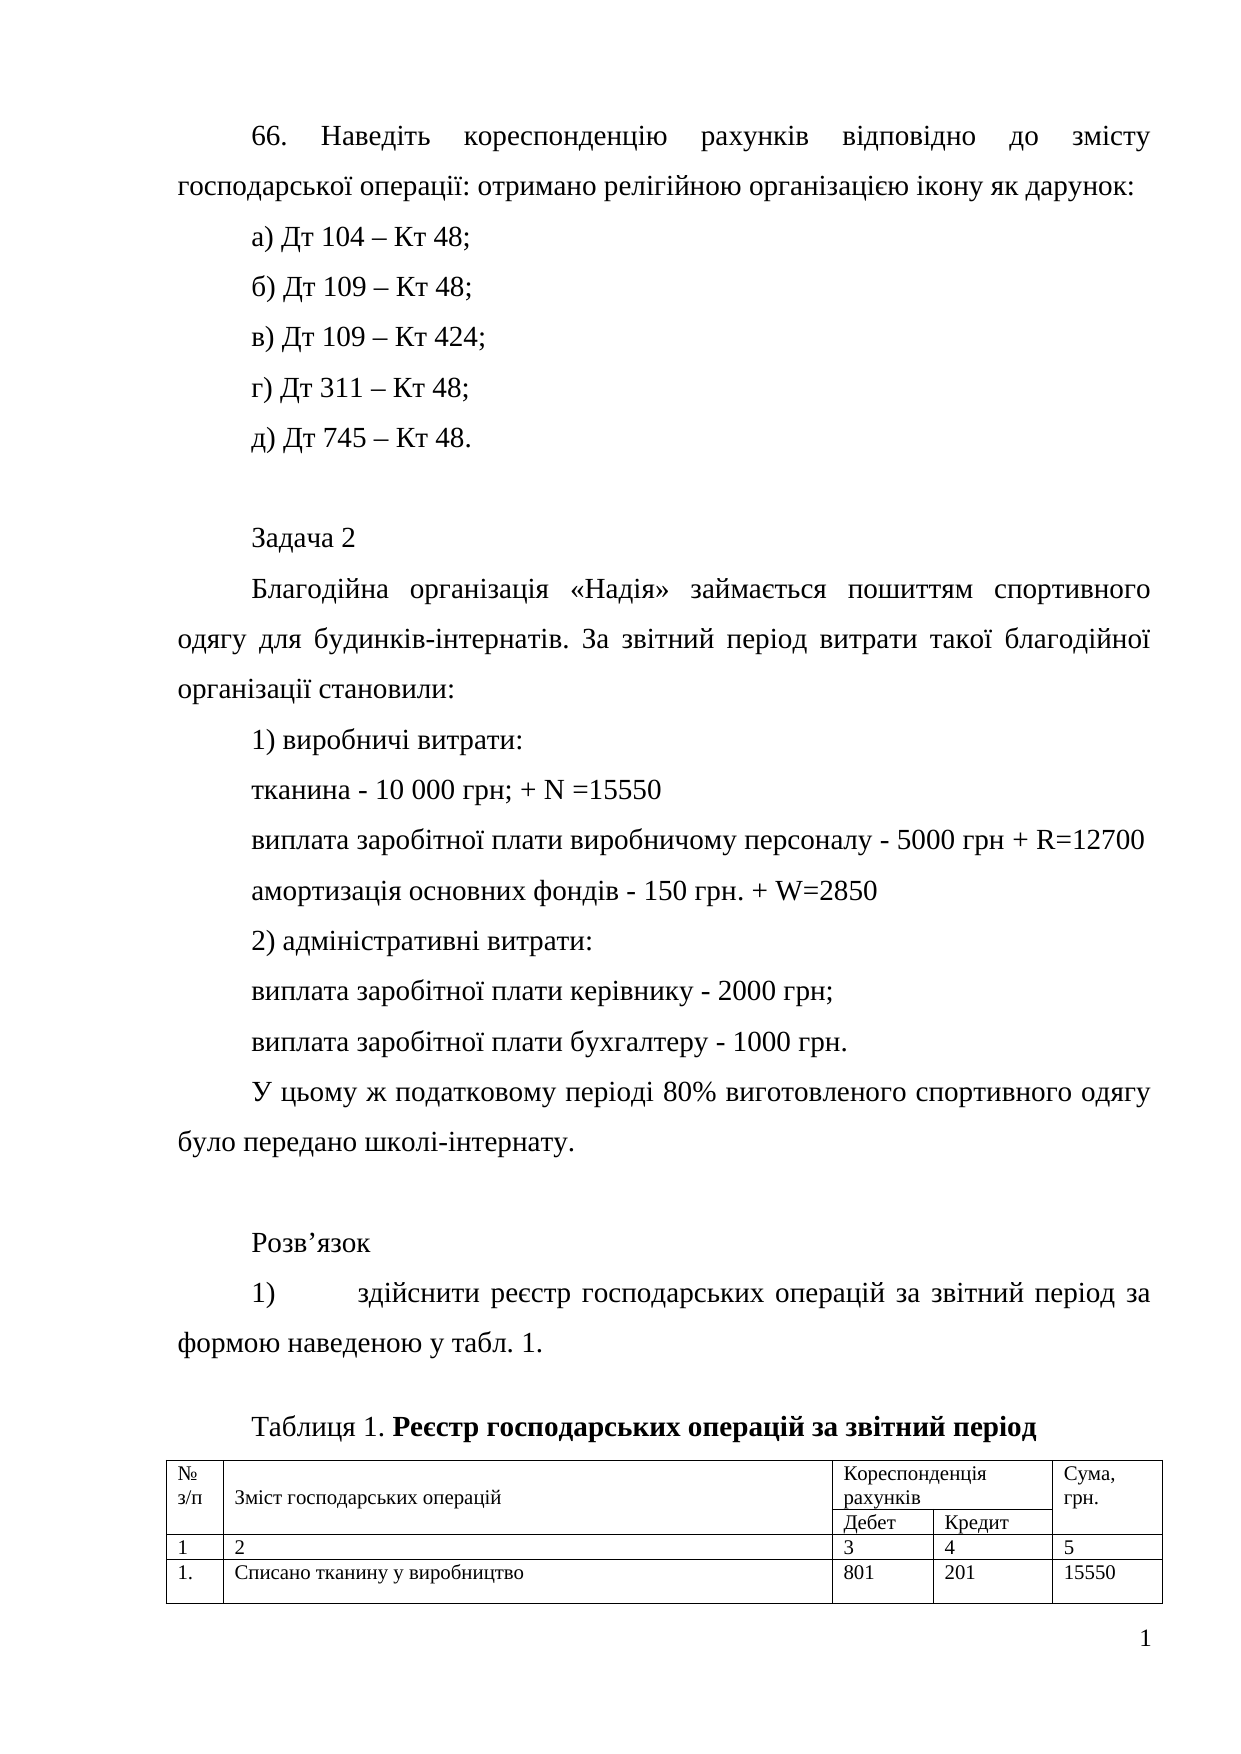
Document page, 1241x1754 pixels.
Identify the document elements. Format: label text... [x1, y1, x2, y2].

text виплата заробітної плати бухгалтеру - 1000 грн. [177, 1024, 1152, 1057]
text Таблиця 1. Реєстр господарських операцій за звітний період [177, 1409, 1152, 1443]
text Благодійна організація «Надія» займається пошиттям спортивного одягу для будинків-інтернатів. За звітний період витрати такої благодійної організації становили: [177, 571, 1152, 705]
table_cell 2 [224, 1535, 832, 1559]
text 66. Наведіть кореспонденцію рахунків відповідно до змісту господарської операції: отримано релігійною організацією ікону як дарунок: [177, 118, 1152, 202]
text Розв’язок [177, 1225, 1152, 1258]
text б) Дт 109 – Кт 48; [177, 269, 1152, 303]
text а) Дт 104 – Кт 48; [177, 219, 1152, 252]
text 2) адміністративні витрати: [177, 923, 1152, 957]
text У цьому ж податковому періоді 80% виготовленого спортивного одягу було передано школі-інтернату. [177, 1074, 1152, 1158]
table_header Кореспонденція рахунків [833, 1461, 1052, 1509]
table_header Зміст господарських операцій [224, 1461, 832, 1534]
text 1) виробничі витрати: [177, 722, 1152, 755]
table_cell 1 [167, 1535, 223, 1559]
table_cell Кредит [934, 1510, 1052, 1534]
table_cell 4 [934, 1535, 1052, 1559]
table_cell 1. [167, 1560, 223, 1603]
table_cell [224, 1560, 832, 1603]
table_cell 5 [1053, 1535, 1162, 1559]
text виплата заробітної плати виробничому персоналу - 5000 грн + R=12700 [177, 822, 1152, 856]
list здійснити реєстр господарських операцій за звітний період за формою наведеною у табл. 1. [177, 1275, 1152, 1359]
table_header Сума, грн. [1053, 1461, 1162, 1534]
table_cell 801 [833, 1560, 933, 1603]
text тканина - 10 000 грн; + N =15550 [177, 772, 1152, 806]
text д) Дт 745 – Кт 48. [177, 420, 1152, 453]
text в) Дт 109 – Кт 424; [177, 319, 1152, 353]
text г) Дт 311 – Кт 48; [177, 370, 1152, 403]
table_cell Дебет [833, 1510, 933, 1534]
text Задача 2 [177, 521, 1152, 554]
table_cell 15550 [1053, 1560, 1162, 1603]
table_header № з/п [167, 1461, 223, 1534]
table_cell 201 [934, 1560, 1052, 1603]
text амортизація основних фондів - 150 грн. + W=2850 [177, 873, 1152, 906]
text виплата заробітної плати керівнику - 2000 грн; [177, 973, 1152, 1007]
table_cell 3 [833, 1535, 933, 1559]
